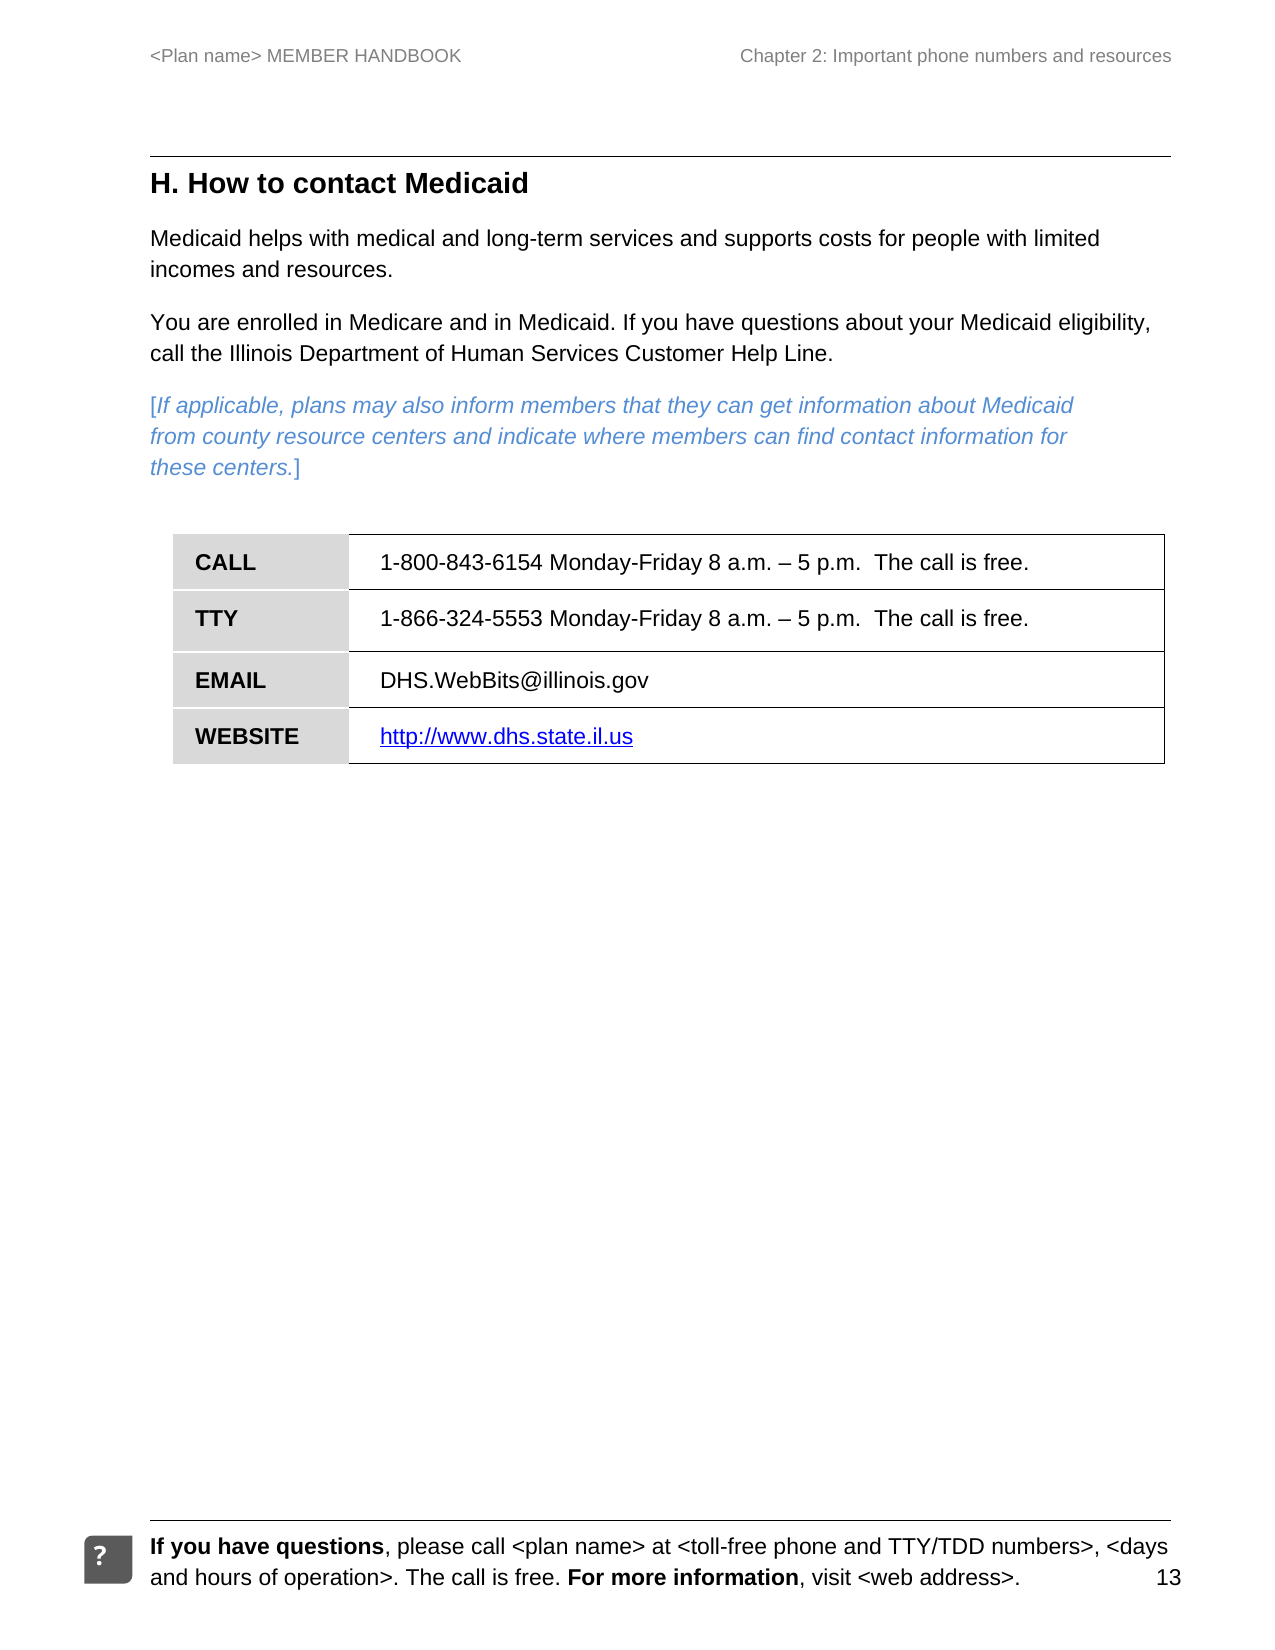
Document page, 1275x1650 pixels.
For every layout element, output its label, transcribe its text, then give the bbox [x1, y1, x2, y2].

table_cell 1-866-324-5553 Monday-Friday 8 a.m. – 5 p.m. The call is free. [349, 590, 1164, 651]
table_cell WEBSITE [173, 709, 349, 763]
text You are enrolled in Medicare and in Medicaid. If you have questions about your Medicaid eligibility, call the Illinois Department of Human Services Customer Help Line. [150, 305, 1171, 367]
table_cell http://www.dhs.state.il.us [349, 708, 1164, 763]
table_cell EMAIL [173, 653, 349, 707]
table_cell TTY [173, 591, 349, 651]
text Medicaid helps with medical and long-term services and supports costs for people with limited incomes and resources. [150, 222, 1171, 284]
subtitle How to contact Medicaid [150, 157, 1171, 201]
table_header CALL [173, 535, 349, 589]
table_cell DHS.WebBits@illinois.gov [349, 652, 1164, 707]
text [If applicable, plans may also inform members that they can get information about Medicaid from county resource centers and indicate where members can find contact information for these centers.] [150, 388, 1171, 482]
table_header 1-800-843-6154 Monday-Friday 8 a.m. – 5 p.m. The call is free. [349, 535, 1164, 589]
